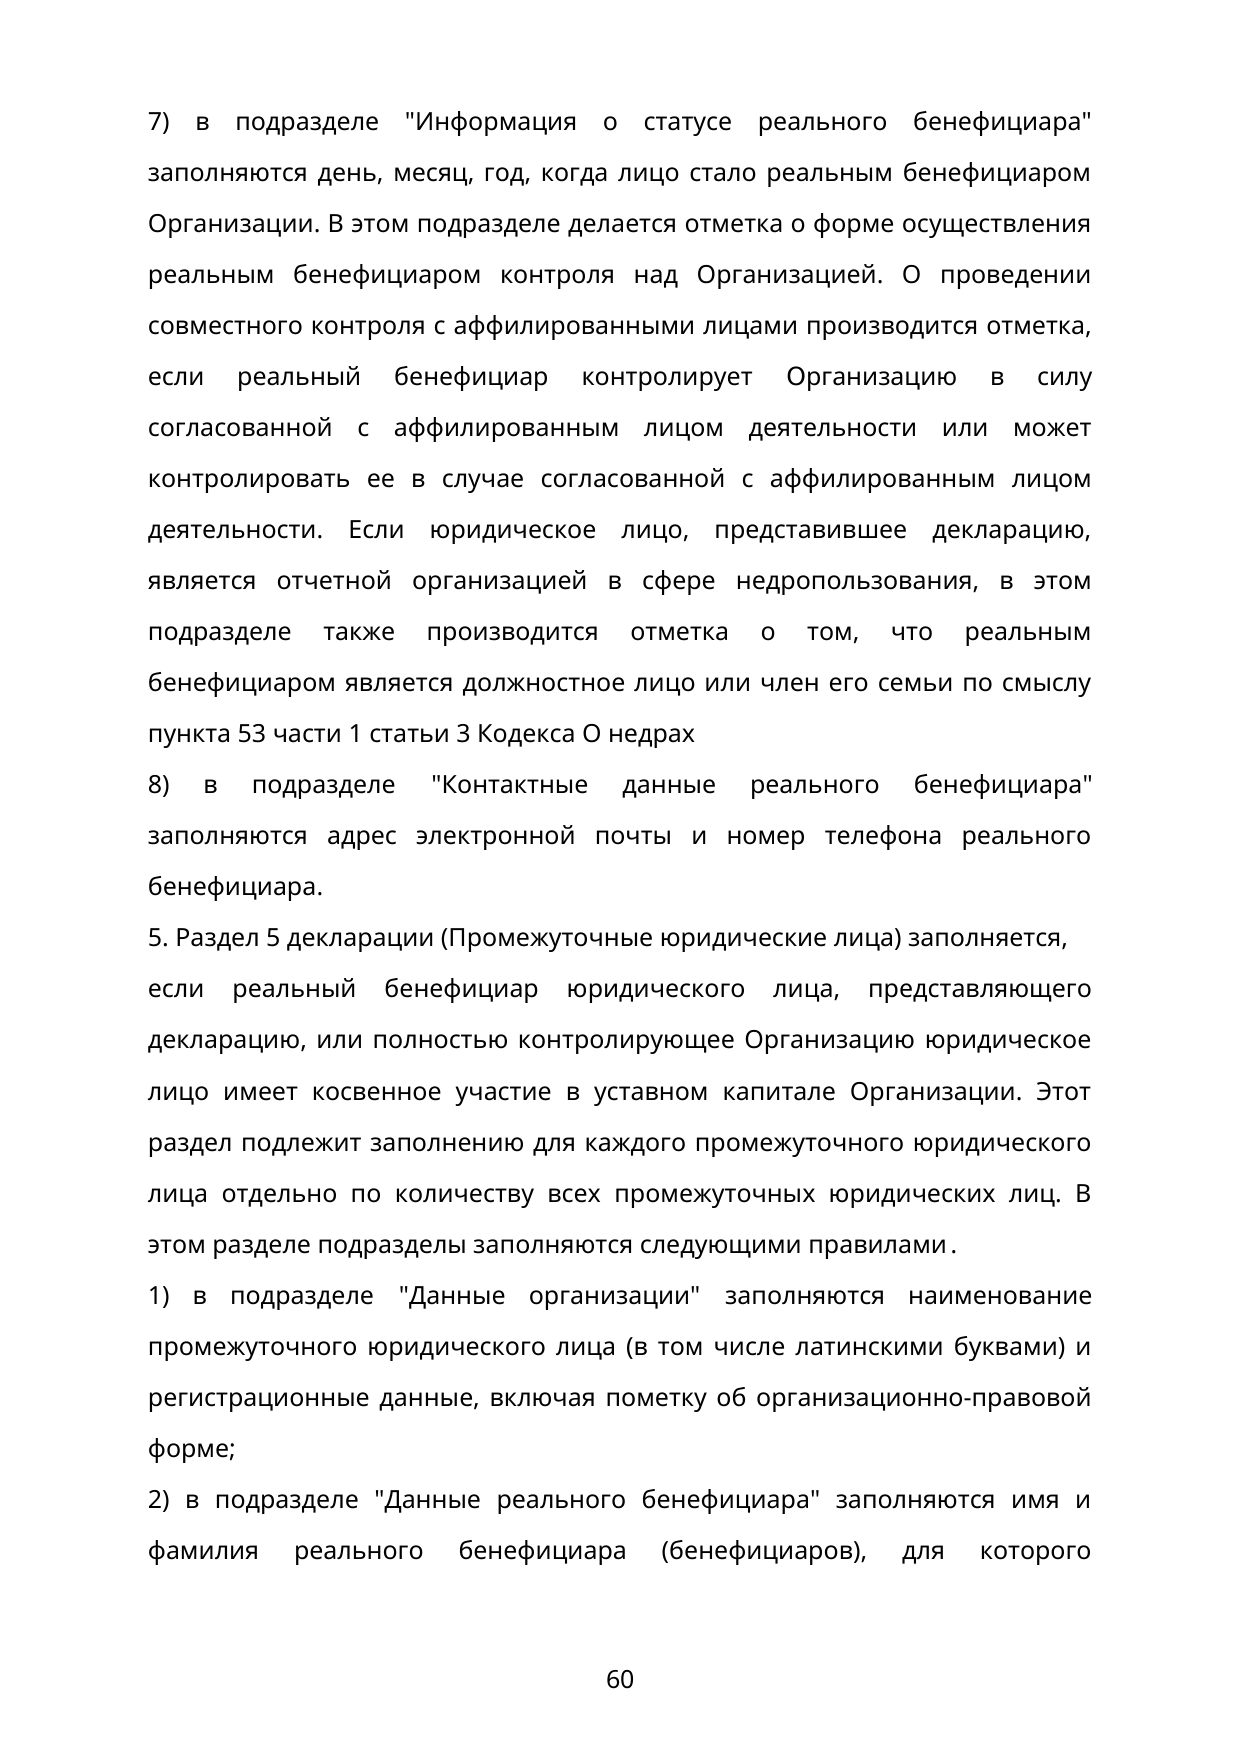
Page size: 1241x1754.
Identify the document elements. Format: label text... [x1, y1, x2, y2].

text 1) в подразделе "Данные организации" заполняются наименование промежуточного юридического лица (в том числе латинскими буквами) и регистрационные данные, включая пометку об организационно-правовой форме; [148, 1277, 1092, 1464]
text 8) в подразделе "Контактные данные реального бенефициара" заполняются адрес электронной почты и номер телефона реального бенефициара. [148, 767, 1092, 903]
text 5. Раздел 5 декларации (Промежуточные юридические лица) заполняется, [148, 920, 1092, 954]
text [148, 1482, 1092, 1567]
text 7) в подразделе "Информация о статусе реального бенефициара" заполняются день, месяц, год, когда лицо стало реальным бенефициаром Организации. В этом подразделе делается отметка о форме осуществления реальным бенефициаром контроля над Организацией. О проведении совместного контроля с аффилированными лицами производится отметка, если реальный бенефициар контролирует Օрганизацию в силу согласованной с аффилированным лицом деятельности или может контролировать ее в случае согласованной с аффилированным лицом деятельности. Если юридическое лицо, представившее декларацию, является отчетной организацией в сфере недропользования, в этом подразделе также производится отметка о том, что реальным бенефициаром является должностное лицо или член его семьи по смыслу пункта 53 части 1 статьи 3 Кодекса О недрах [148, 103, 1092, 750]
text если реальный бенефициар юридического лица, представляющего декларацию, или полностью контролирующее Организацию юридическое лицо имеет косвенное участие в уставном капитале Организации. Этот раздел подлежит заполнению для каждого промежуточного юридического лица отдельно по количеству всех промежуточных юридических лиц. В этом разделе подразделы заполняются следующими правилами․ [148, 971, 1092, 1260]
